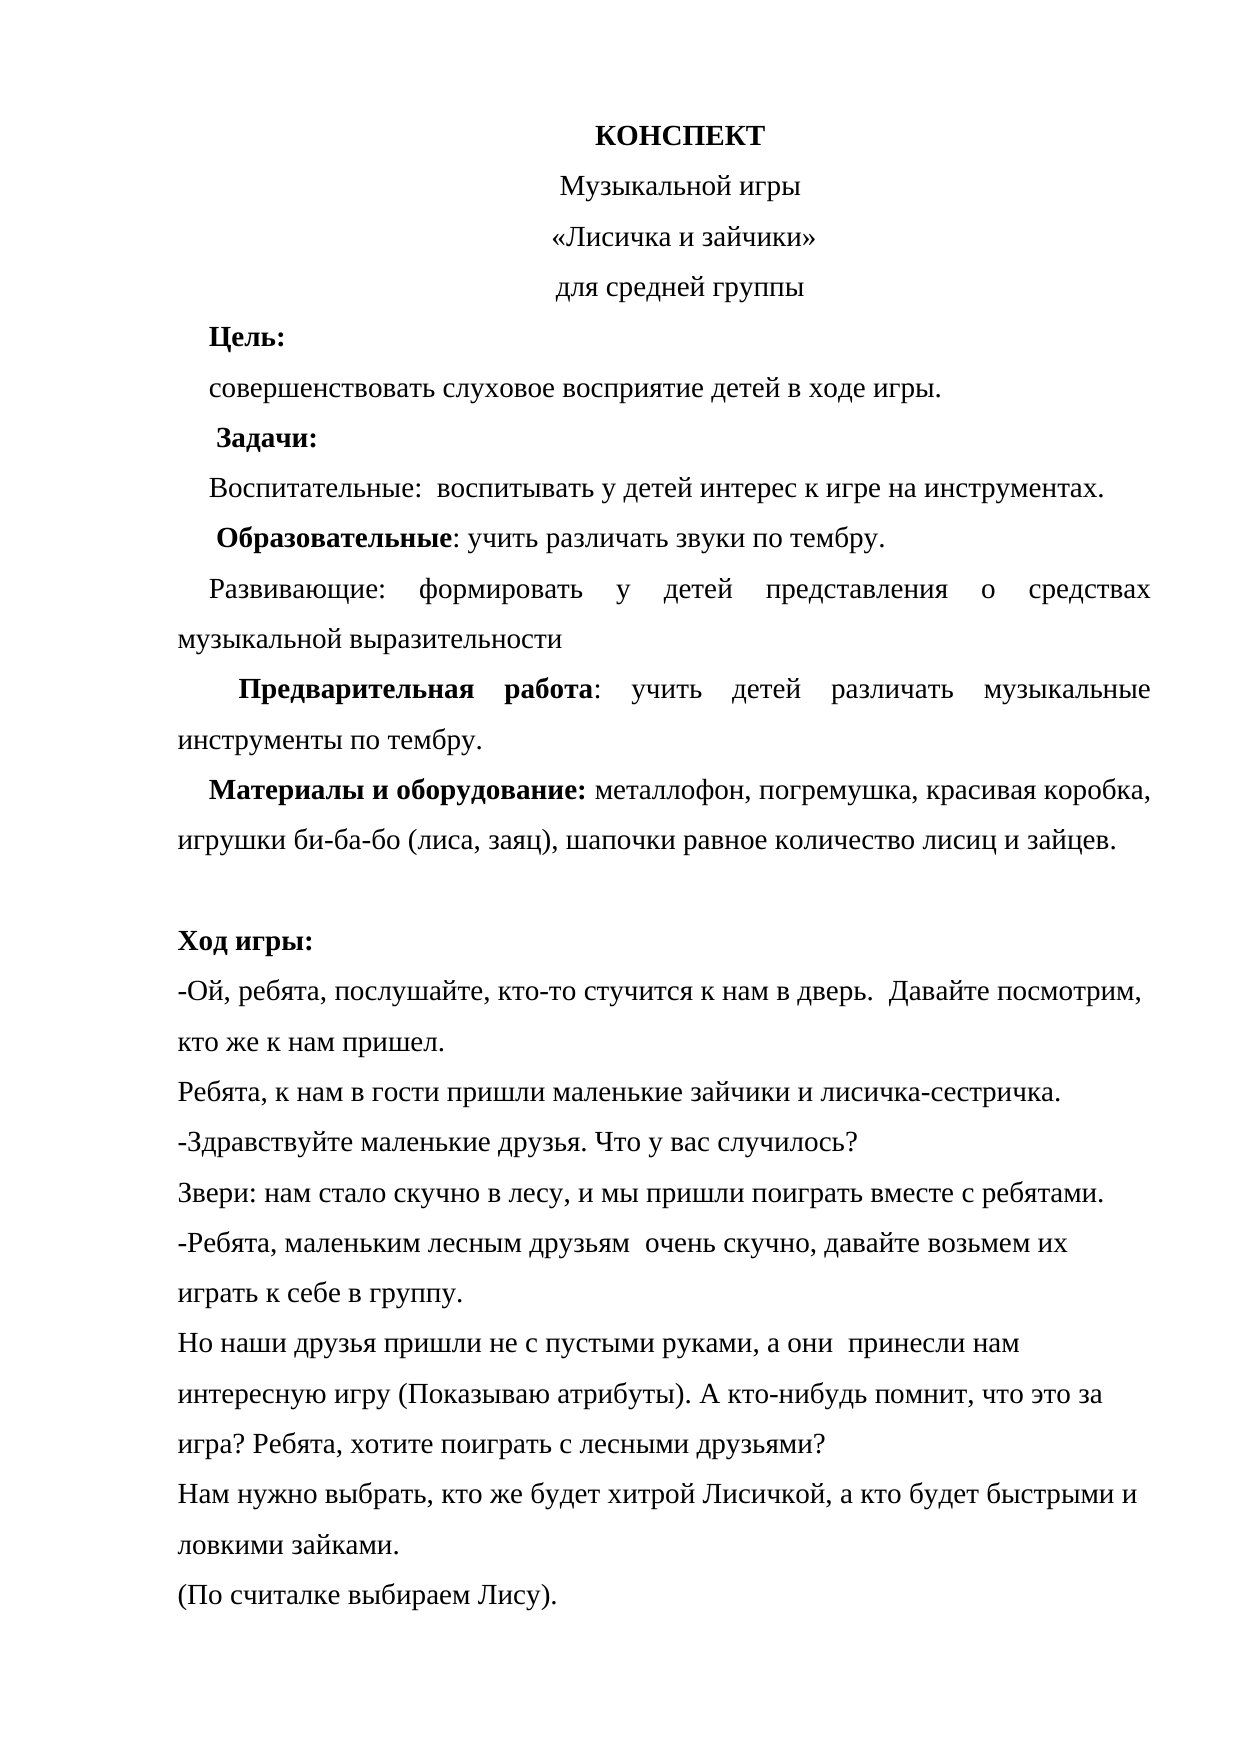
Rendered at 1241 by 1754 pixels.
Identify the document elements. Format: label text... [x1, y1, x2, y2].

text Материалы и оборудование: металлофон, погремушка, красивая коробка, игрушки би-ба-бо (лиса, заяц), шапочки равное количество лисиц и зайцев. [177, 772, 1152, 856]
text (По считалке выбираем Лису). [177, 1577, 1152, 1611]
text Воспитательные: воспитывать у детей интерес к игре на инструментах. [177, 470, 1152, 504]
text Ребята, к нам в гости пришли маленькие зайчики и лисичка-сестричка. [177, 1074, 1152, 1108]
text Цель: [177, 319, 1152, 353]
text Предварительная работа: учить детей различать музыкальные инструменты по тембру. [177, 672, 1152, 755]
text -Ребята, маленьким лесным друзьям очень скучно, давайте возьмем их играть к себе в группу. [177, 1225, 1152, 1309]
text Развивающие: формировать у детей представления о средствах музыкальной выразительности [177, 571, 1152, 655]
text Музыкальной игры [177, 168, 1152, 202]
text Звери: нам стало скучно в лесу, и мы пришли поиграть вместе с ребятами. [177, 1175, 1152, 1208]
text Образовательные: учить различать звуки по тембру. [177, 521, 1152, 554]
text Ход игры: [177, 923, 1152, 957]
text Нам нужно выбрать, кто же будет хитрой Лисичкой, а кто будет быстрыми и ловкими зайками. [177, 1477, 1152, 1560]
text для средней группы [177, 269, 1152, 303]
text совершенствовать слуховое восприятие детей в ходе игры. [177, 370, 1152, 403]
text Но наши друзья пришли не с пустыми руками, а они принесли нам интересную игру (Показываю атрибуты). А кто-нибудь помнит, что это за игра? Ребята, хотите поиграть с лесными друзьями? [177, 1326, 1152, 1460]
text -Здравствуйте маленькие друзья. Что у вас случилось? [177, 1124, 1152, 1158]
text -Ой, ребята, послушайте, кто-то стучится к нам в дверь. Давайте посмотрим, кто же к нам пришел. [177, 973, 1152, 1057]
text КОНСПЕКТ [177, 118, 1152, 152]
text «Лисичка и зайчики» [177, 219, 1152, 252]
text Задачи: [177, 420, 1152, 453]
